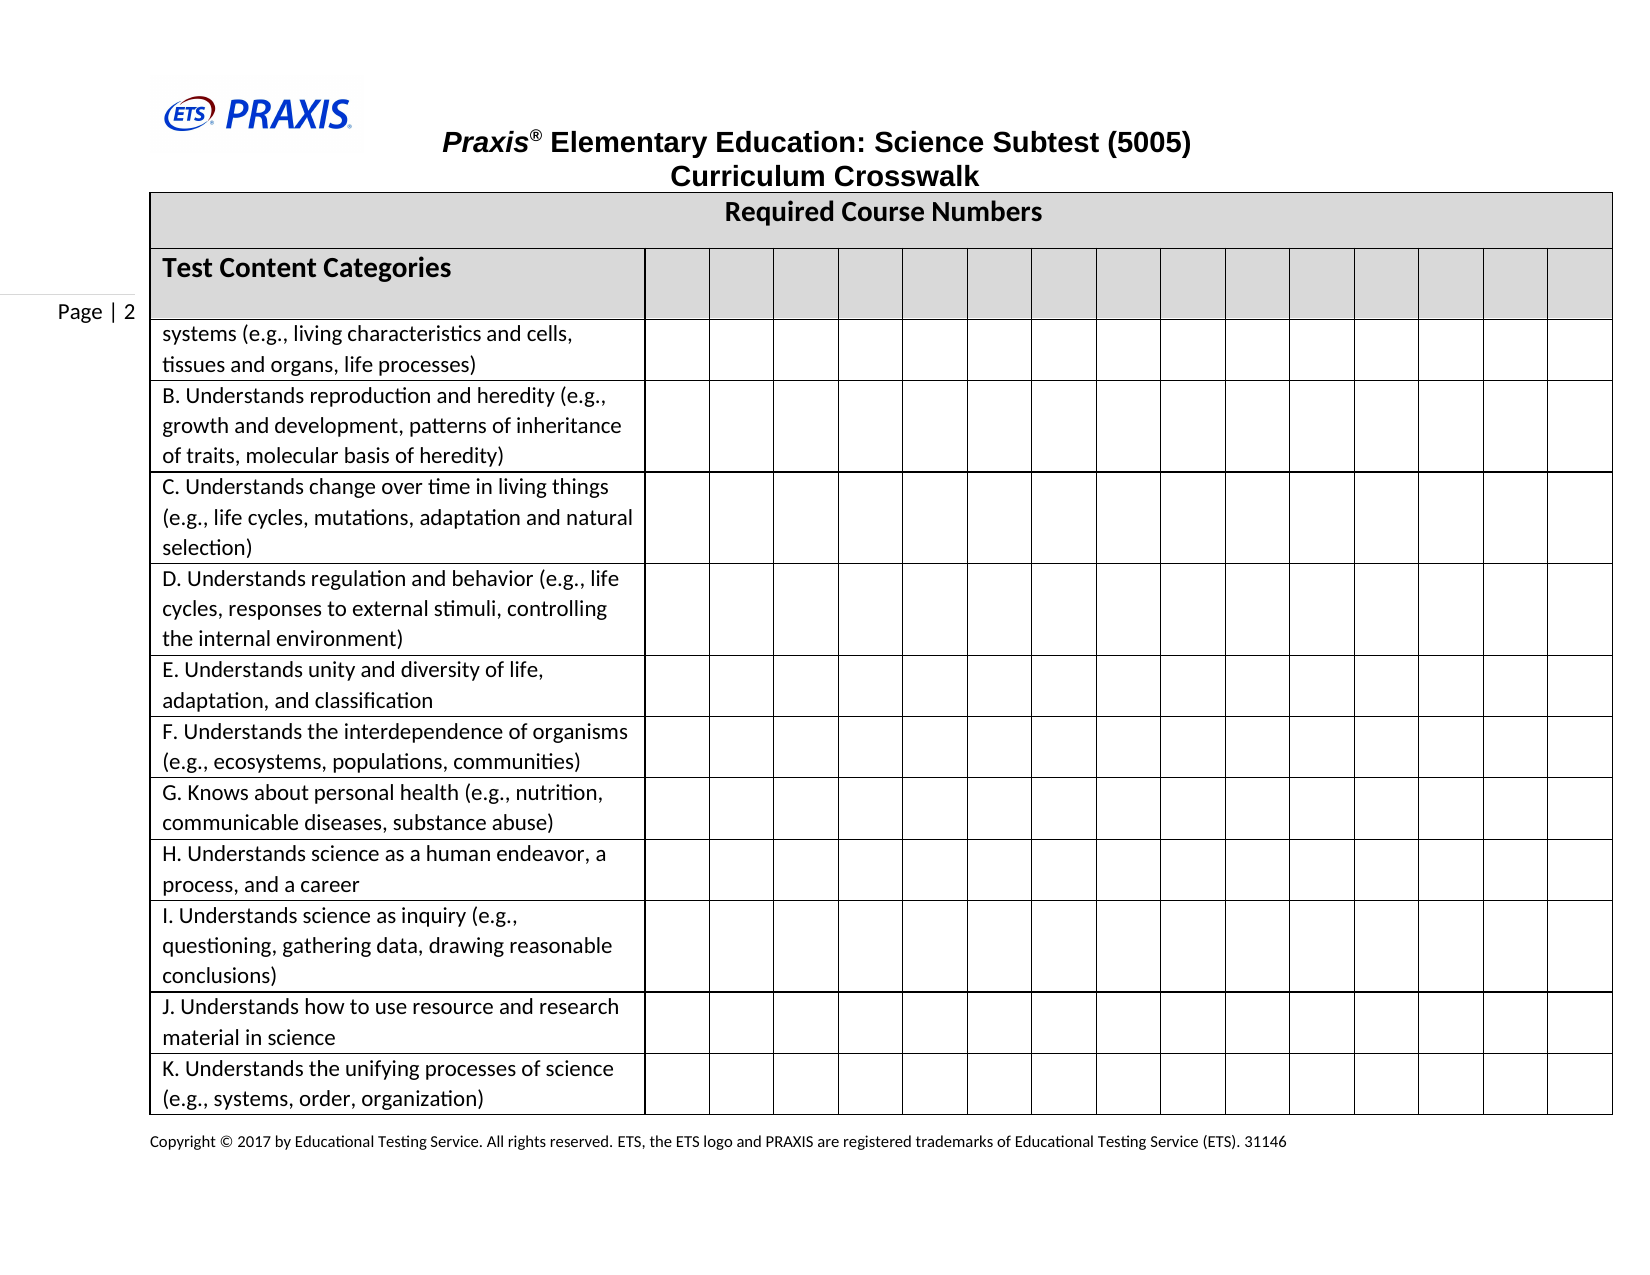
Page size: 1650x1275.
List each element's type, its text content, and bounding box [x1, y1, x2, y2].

table_cell [968, 778, 1031, 838]
table_cell [1226, 717, 1289, 777]
table_cell [839, 993, 902, 1053]
table_cell [1290, 993, 1354, 1053]
table_cell C. Understands change over time in living things (e.g., life cycles, mutations, adaptation and natural selection) [151, 473, 644, 563]
table_cell [1097, 993, 1160, 1053]
table_cell [710, 1054, 773, 1114]
table_cell [903, 993, 967, 1053]
table_cell [839, 381, 902, 471]
table_cell H. Understands science as a human endeavor, a process, and a career [151, 840, 644, 900]
table_cell [1419, 778, 1483, 838]
table_cell [1161, 840, 1225, 900]
table_cell [646, 381, 709, 471]
table_cell [1484, 717, 1547, 777]
table_cell [839, 717, 902, 777]
table_cell [1097, 564, 1160, 654]
table_cell [774, 320, 838, 380]
table_cell [839, 249, 902, 318]
table_cell [1419, 381, 1483, 471]
table_cell [1355, 901, 1418, 991]
table_cell [1484, 901, 1547, 991]
table_cell [1419, 473, 1483, 563]
table_cell [710, 381, 773, 471]
table_cell [1032, 901, 1096, 991]
table_cell [646, 656, 709, 716]
table_cell [1290, 717, 1354, 777]
table_cell [903, 381, 967, 471]
table_cell [839, 840, 902, 900]
table_cell [1226, 473, 1289, 563]
table_cell [903, 717, 967, 777]
table_cell [1226, 901, 1289, 991]
table_cell [1226, 656, 1289, 716]
table_cell [1548, 320, 1612, 380]
table_cell [1484, 778, 1547, 838]
table_cell [903, 249, 967, 318]
table_cell E. Understands unity and diversity of life, adaptation, and classification [151, 656, 644, 716]
table_cell [774, 381, 838, 471]
table_cell [968, 656, 1031, 716]
table_cell [1032, 778, 1096, 838]
table_cell Test Content Categories [151, 249, 644, 318]
table_cell [710, 840, 773, 900]
table_cell [1161, 993, 1225, 1053]
table_cell [1032, 564, 1096, 654]
table_cell [1355, 381, 1418, 471]
table_cell [1097, 473, 1160, 563]
table_cell [1097, 381, 1160, 471]
table_cell [774, 473, 838, 563]
table_cell [1032, 381, 1096, 471]
table_cell [1097, 901, 1160, 991]
table_cell [1548, 778, 1612, 838]
table_cell [1032, 993, 1096, 1053]
table_cell [646, 249, 709, 318]
table_cell [1290, 320, 1354, 380]
table_cell [968, 320, 1031, 380]
table_cell [1484, 381, 1547, 471]
table_cell [1097, 1054, 1160, 1114]
table_cell [1097, 249, 1160, 318]
table_cell [1548, 249, 1612, 318]
table_cell [710, 473, 773, 563]
table_cell [1355, 840, 1418, 900]
table_cell [903, 1054, 967, 1114]
table_cell I. Understands science as inquiry (e.g., questioning, gathering data, drawing reasonable conclusions) [151, 901, 644, 991]
table_cell B. Understands reproduction and heredity (e.g., growth and development, patterns of inheritance of traits, molecular basis of heredity) [151, 381, 644, 471]
table_cell D. Understands regulation and behavior (e.g., life cycles, responses to external stimuli, controlling the internal environment) [151, 564, 644, 654]
table_cell [1484, 656, 1547, 716]
table_cell [1290, 1054, 1354, 1114]
table_cell [1548, 381, 1612, 471]
table_cell [710, 778, 773, 838]
table_cell [710, 249, 773, 318]
table_cell [1355, 320, 1418, 380]
table_cell [1161, 320, 1225, 380]
table_cell [1484, 473, 1547, 563]
table_cell [710, 564, 773, 654]
table_cell [903, 840, 967, 900]
table_cell [1548, 564, 1612, 654]
table_cell [1290, 249, 1354, 318]
table_cell [1290, 901, 1354, 991]
table_cell [1355, 1054, 1418, 1114]
table_cell [1484, 564, 1547, 654]
table_cell [1226, 993, 1289, 1053]
table_cell [968, 840, 1031, 900]
table_cell [774, 901, 838, 991]
table_cell [1419, 901, 1483, 991]
table_cell [1419, 656, 1483, 716]
table_cell [839, 320, 902, 380]
table_cell [903, 473, 967, 563]
table_cell [1355, 473, 1418, 563]
table_cell [903, 320, 967, 380]
table_cell [903, 564, 967, 654]
table_header Required Course Numbers [151, 193, 1612, 248]
table_cell [1032, 840, 1096, 900]
table_cell [646, 320, 709, 380]
table_cell [1226, 249, 1289, 318]
table_cell [903, 901, 967, 991]
table_cell [839, 473, 902, 563]
table_cell [710, 901, 773, 991]
table_cell [1484, 993, 1547, 1053]
table_cell [1161, 717, 1225, 777]
table_cell [710, 320, 773, 380]
table_cell F. Understands the interdependence of organisms (e.g., ecosystems, populations, communities) [151, 717, 644, 777]
table_cell [968, 901, 1031, 991]
table_cell [1548, 656, 1612, 716]
table_cell [774, 717, 838, 777]
table_cell [968, 1054, 1031, 1114]
table_cell [1548, 1054, 1612, 1114]
table_cell [774, 1054, 838, 1114]
table_cell [1032, 1054, 1096, 1114]
table_cell [839, 564, 902, 654]
table_cell [1290, 778, 1354, 838]
table_cell [646, 901, 709, 991]
table_cell [1290, 656, 1354, 716]
table_cell [646, 840, 709, 900]
picture [150, 75, 364, 153]
table_cell [1161, 901, 1225, 991]
table_cell [1355, 564, 1418, 654]
table_cell [646, 993, 709, 1053]
table_cell [1032, 320, 1096, 380]
table_cell [1161, 778, 1225, 838]
table_cell [1097, 320, 1160, 380]
table_cell [1097, 656, 1160, 716]
table_cell [1419, 1054, 1483, 1114]
table_cell [1161, 473, 1225, 563]
table_cell [774, 564, 838, 654]
table_cell [1355, 656, 1418, 716]
table_cell [1484, 249, 1547, 318]
table_cell [1032, 656, 1096, 716]
table_cell [1097, 717, 1160, 777]
table_cell [1161, 564, 1225, 654]
table_cell [1548, 717, 1612, 777]
table_cell [774, 656, 838, 716]
table_cell [1419, 320, 1483, 380]
table_cell [1419, 717, 1483, 777]
table_cell [1226, 381, 1289, 471]
table_cell [710, 717, 773, 777]
table_cell G. Knows about personal health (e.g., nutrition, communicable diseases, substance abuse) [151, 778, 644, 838]
table_cell [1419, 993, 1483, 1053]
table_cell [839, 778, 902, 838]
table_cell [1484, 1054, 1547, 1114]
table_cell [1355, 993, 1418, 1053]
table_cell [1548, 473, 1612, 563]
table_cell [646, 717, 709, 777]
table_cell [1226, 840, 1289, 900]
table_cell [774, 840, 838, 900]
table_cell [1548, 901, 1612, 991]
table_cell [646, 1054, 709, 1114]
table_cell [646, 473, 709, 563]
table_cell [968, 381, 1031, 471]
table_cell A. Understands the structure and function of living systems (e.g., living characteristics and cells, tissues and organs, life processes) [151, 320, 644, 380]
table_cell [1161, 656, 1225, 716]
table_cell [968, 564, 1031, 654]
table_cell [1097, 778, 1160, 838]
table_cell [968, 473, 1031, 563]
table_cell [1161, 249, 1225, 318]
table_cell [1548, 993, 1612, 1053]
table_cell [1032, 249, 1096, 318]
table_cell [1548, 840, 1612, 900]
table_cell [1355, 778, 1418, 838]
table_cell [903, 778, 967, 838]
table_cell [1484, 840, 1547, 900]
table_cell [968, 717, 1031, 777]
table_cell [1226, 320, 1289, 380]
table_cell [774, 249, 838, 318]
table_cell K. Understands the unifying processes of science (e.g., systems, order, organization) [151, 1054, 644, 1114]
table_cell [1355, 717, 1418, 777]
table_cell [1226, 564, 1289, 654]
table_cell [839, 901, 902, 991]
table_cell [839, 656, 902, 716]
table_cell [1226, 1054, 1289, 1114]
table_cell [774, 993, 838, 1053]
table_cell [646, 564, 709, 654]
table_cell [1226, 778, 1289, 838]
table_cell [1290, 840, 1354, 900]
table_cell [1419, 564, 1483, 654]
table_cell [1290, 473, 1354, 563]
table_cell [1032, 473, 1096, 563]
table_cell [774, 778, 838, 838]
table_cell [1355, 249, 1418, 318]
table_cell [903, 656, 967, 716]
table_cell [968, 249, 1031, 318]
table_cell [1097, 840, 1160, 900]
table_cell [710, 993, 773, 1053]
table_cell [1290, 381, 1354, 471]
table_cell [1419, 840, 1483, 900]
table_cell [710, 656, 773, 716]
table_cell [1161, 381, 1225, 471]
table_cell [1484, 320, 1547, 380]
table_cell [839, 1054, 902, 1114]
table_cell [1290, 564, 1354, 654]
table_cell [646, 778, 709, 838]
table_cell [1161, 1054, 1225, 1114]
table_cell [1419, 249, 1483, 318]
table_cell [968, 993, 1031, 1053]
table_cell [1032, 717, 1096, 777]
table_cell J. Understands how to use resource and research material in science [151, 993, 644, 1053]
